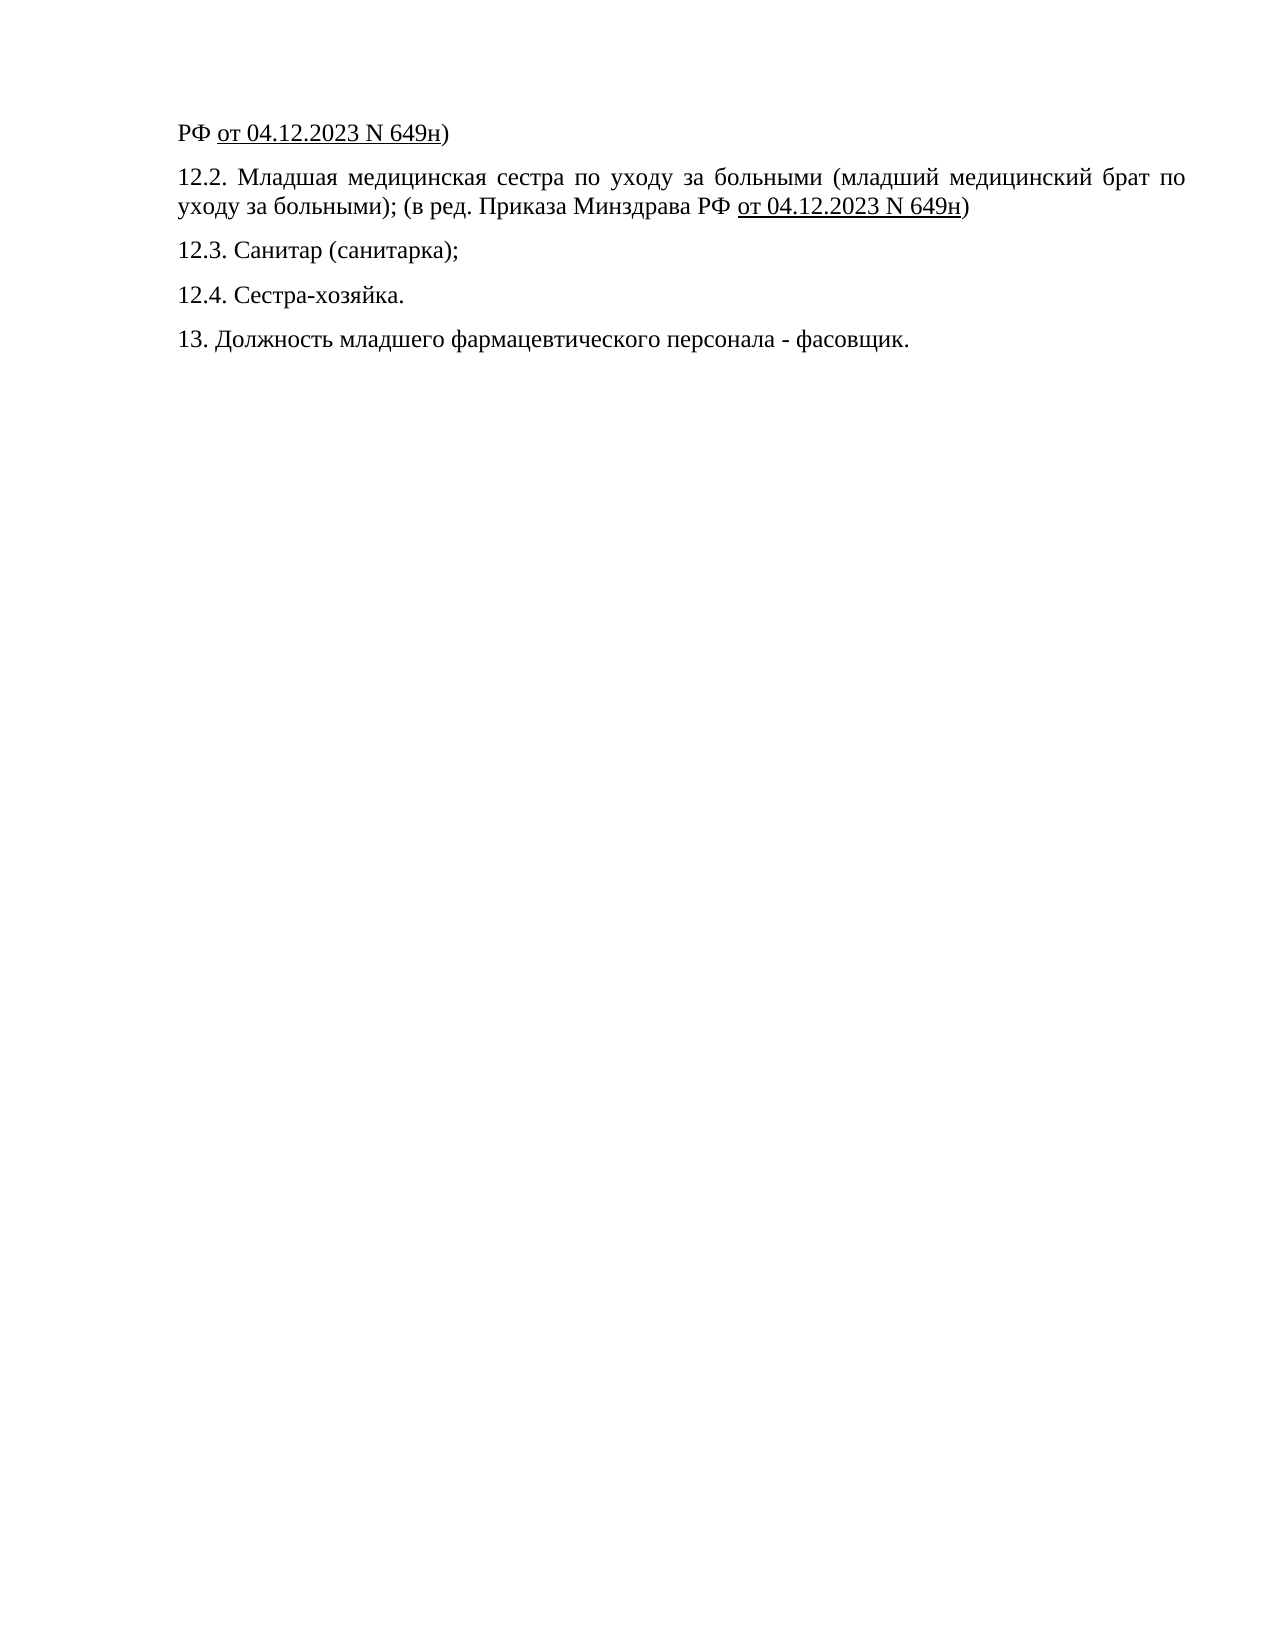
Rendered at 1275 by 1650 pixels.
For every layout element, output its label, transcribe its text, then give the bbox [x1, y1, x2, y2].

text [177, 118, 1186, 147]
text 13. Должность младшего фармацевтического персонала - фасовщик. [177, 324, 1186, 353]
text 12.4. Сестра-хозяйка. [177, 280, 1186, 309]
text 12.2. Младшая медицинская сестра по уходу за больными (младший медицинский брат по уходу за больными); (в ред. Приказа Минздрава РФ от 04.12.2023 N 649н) [177, 162, 1186, 220]
text 12.3. Санитар (санитарка); [177, 236, 1186, 264]
